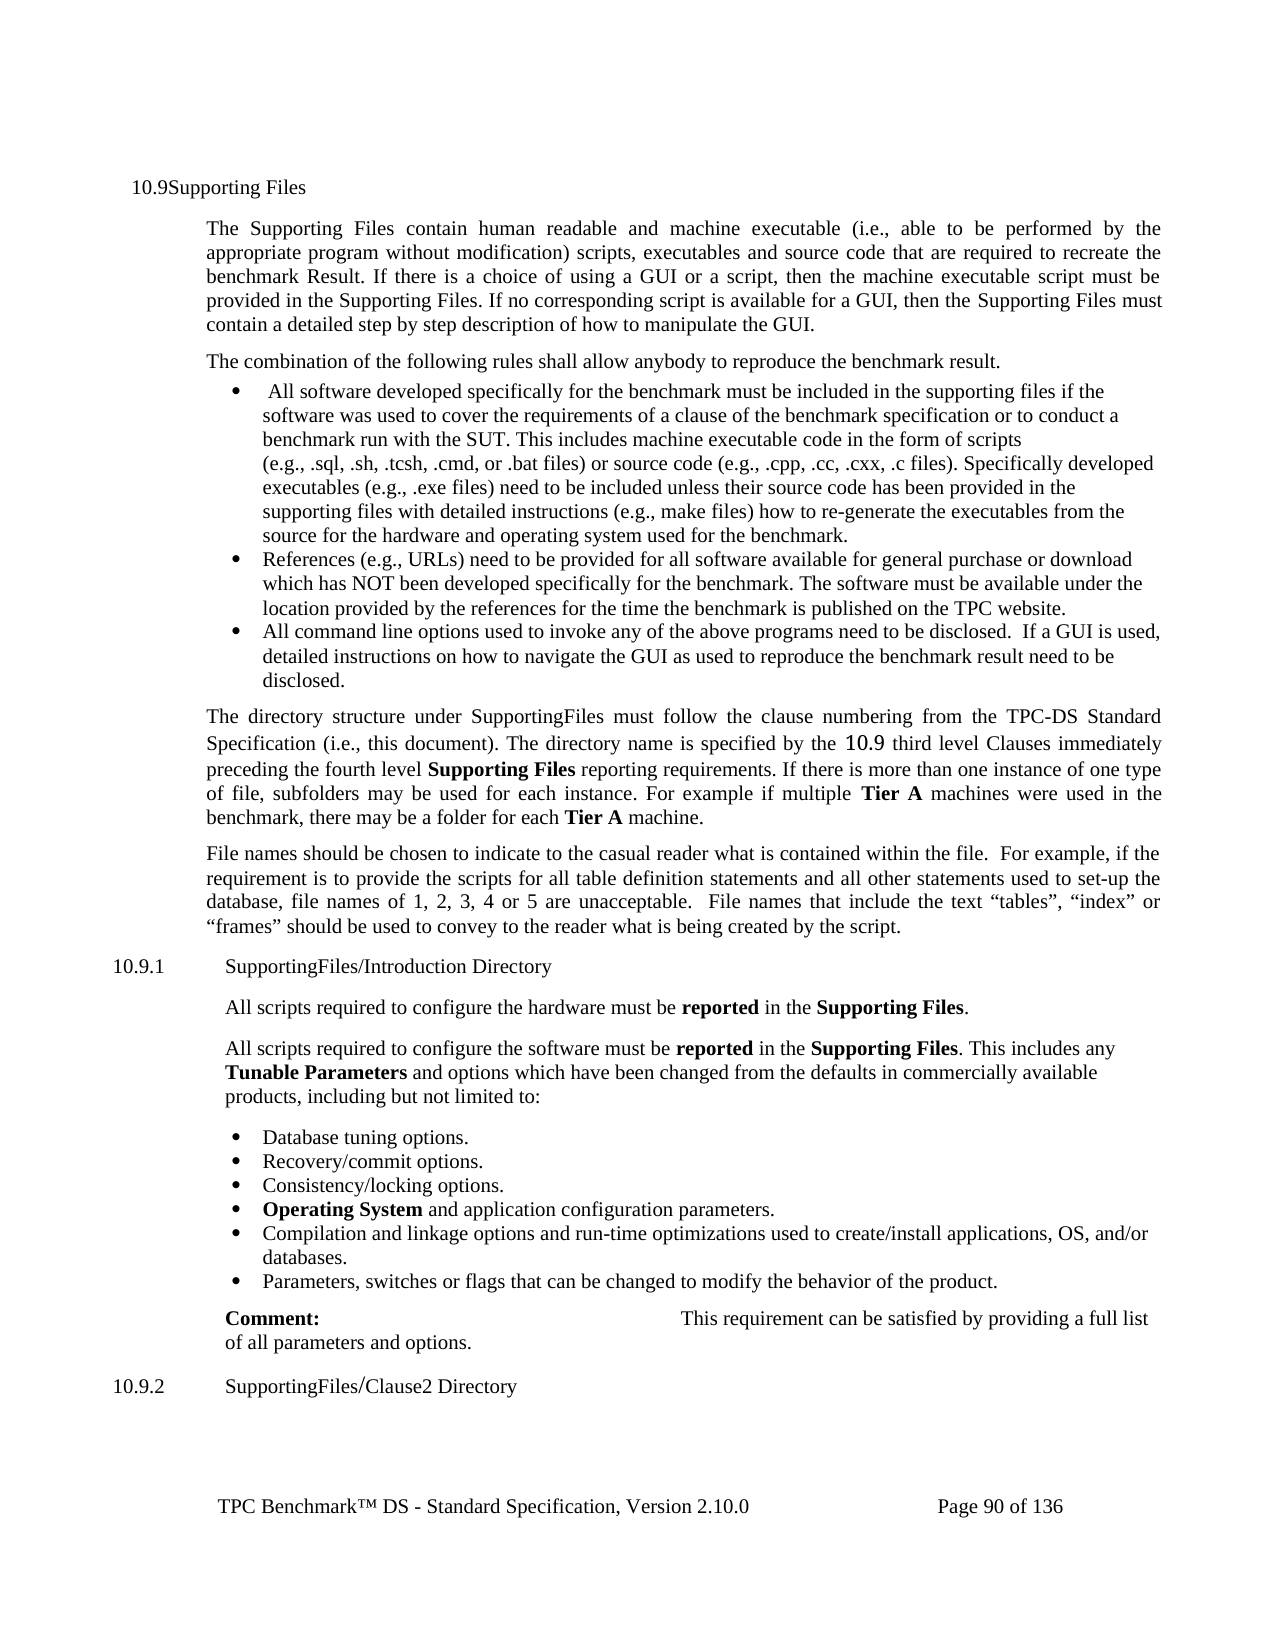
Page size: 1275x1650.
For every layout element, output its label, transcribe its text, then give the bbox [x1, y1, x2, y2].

text File names should be chosen to indicate to the casual reader what is contained within the file. For example, if the requirement is to provide the scripts for all table definition statements and all other statements used to set-up the database, file names of 1, 2, 3, 4 or 5 are unacceptable. File names that include the text “tables”, “index” or “frames” should be used to convey to the reader what is being created by the script. [206, 841, 1162, 938]
list All command line options used to invoke any of the above programs need to be disclosed. If a GUI is used, detailed instructions on how to navigate the GUI as used to reproduce the benchmark result need to be disclosed. [232, 619, 1162, 692]
list Operating System and application configuration parameters. [232, 1197, 1162, 1221]
text All scripts required to configure the hardware must be reported in the Supporting Files. [225, 995, 1162, 1019]
text The directory structure under SupportingFiles must follow the clause numbering from the TPC-DS Standard Specification (i.e., this document). The directory name is specified by the 10.9 third level Clauses immediately preceding the fourth level Supporting Files reporting requirements. If there is more than one instance of one type of file, subfolders may be used for each instance. For example if multiple Tier A machines were used in the benchmark, there may be a folder for each Tier A machine. [206, 704, 1162, 829]
list Database tuning options. [232, 1124, 1162, 1149]
list Consistency/locking options. [232, 1173, 1162, 1197]
text SupportingFiles/Clause2 Directory [112, 1370, 1162, 1399]
list References (e.g., URLs) need to be provided for all software available for general purchase or download which has NOT been developed specifically for the benchmark. The software must be available under the location provided by the references for the time the benchmark is published on the TPC website. [232, 547, 1162, 619]
subtitle Supporting Files [131, 175, 1162, 199]
list Compilation and linkage options and run-time optimizations used to create/install applications, OS, and/or databases. [232, 1221, 1162, 1269]
text The combination of the following rules shall allow anybody to reproduce the benchmark result. [206, 348, 1162, 373]
text All scripts required to configure the software must be reported in the Supporting Files. This includes any Tunable Parameters and options which have been changed from the defaults in commercially available products, including but not limited to: [225, 1036, 1162, 1108]
text SupportingFiles/Introduction Directory [112, 954, 1162, 978]
list Parameters, switches or flags that can be changed to modify the behavior of the product. [232, 1269, 1162, 1293]
list Recovery/commit options. [232, 1149, 1162, 1173]
text This requirement can be satisfied by providing a full list of all parameters and options. [225, 1306, 1162, 1354]
text The Supporting Files contain human readable and machine executable (i.e., able to be performed by the appropriate program without modification) scripts, executables and source code that are required to recreate the benchmark Result. If there is a choice of using a GUI or a script, then the machine executable script must be provided in the Supporting Files. If no corresponding script is available for a GUI, then the Supporting Files must contain a detailed step by step description of how to manipulate the GUI. [206, 216, 1162, 336]
list All software developed specifically for the benchmark must be included in the supporting files if the software was used to cover the requirements of a clause of the benchmark specification or to conduct a benchmark run with the SUT. This includes machine executable code in the form of scripts (e.g., .sql, .sh, .tcsh, .cmd, or .bat files) or source code (e.g., .cpp, .cc, .cxx, .c files). Specifically developed executables (e.g., .exe files) need to be included unless their source code has been provided in the supporting files with detailed instructions (e.g., make files) how to re-generate the executables from the source for the hardware and operating system used for the benchmark. [232, 379, 1162, 547]
